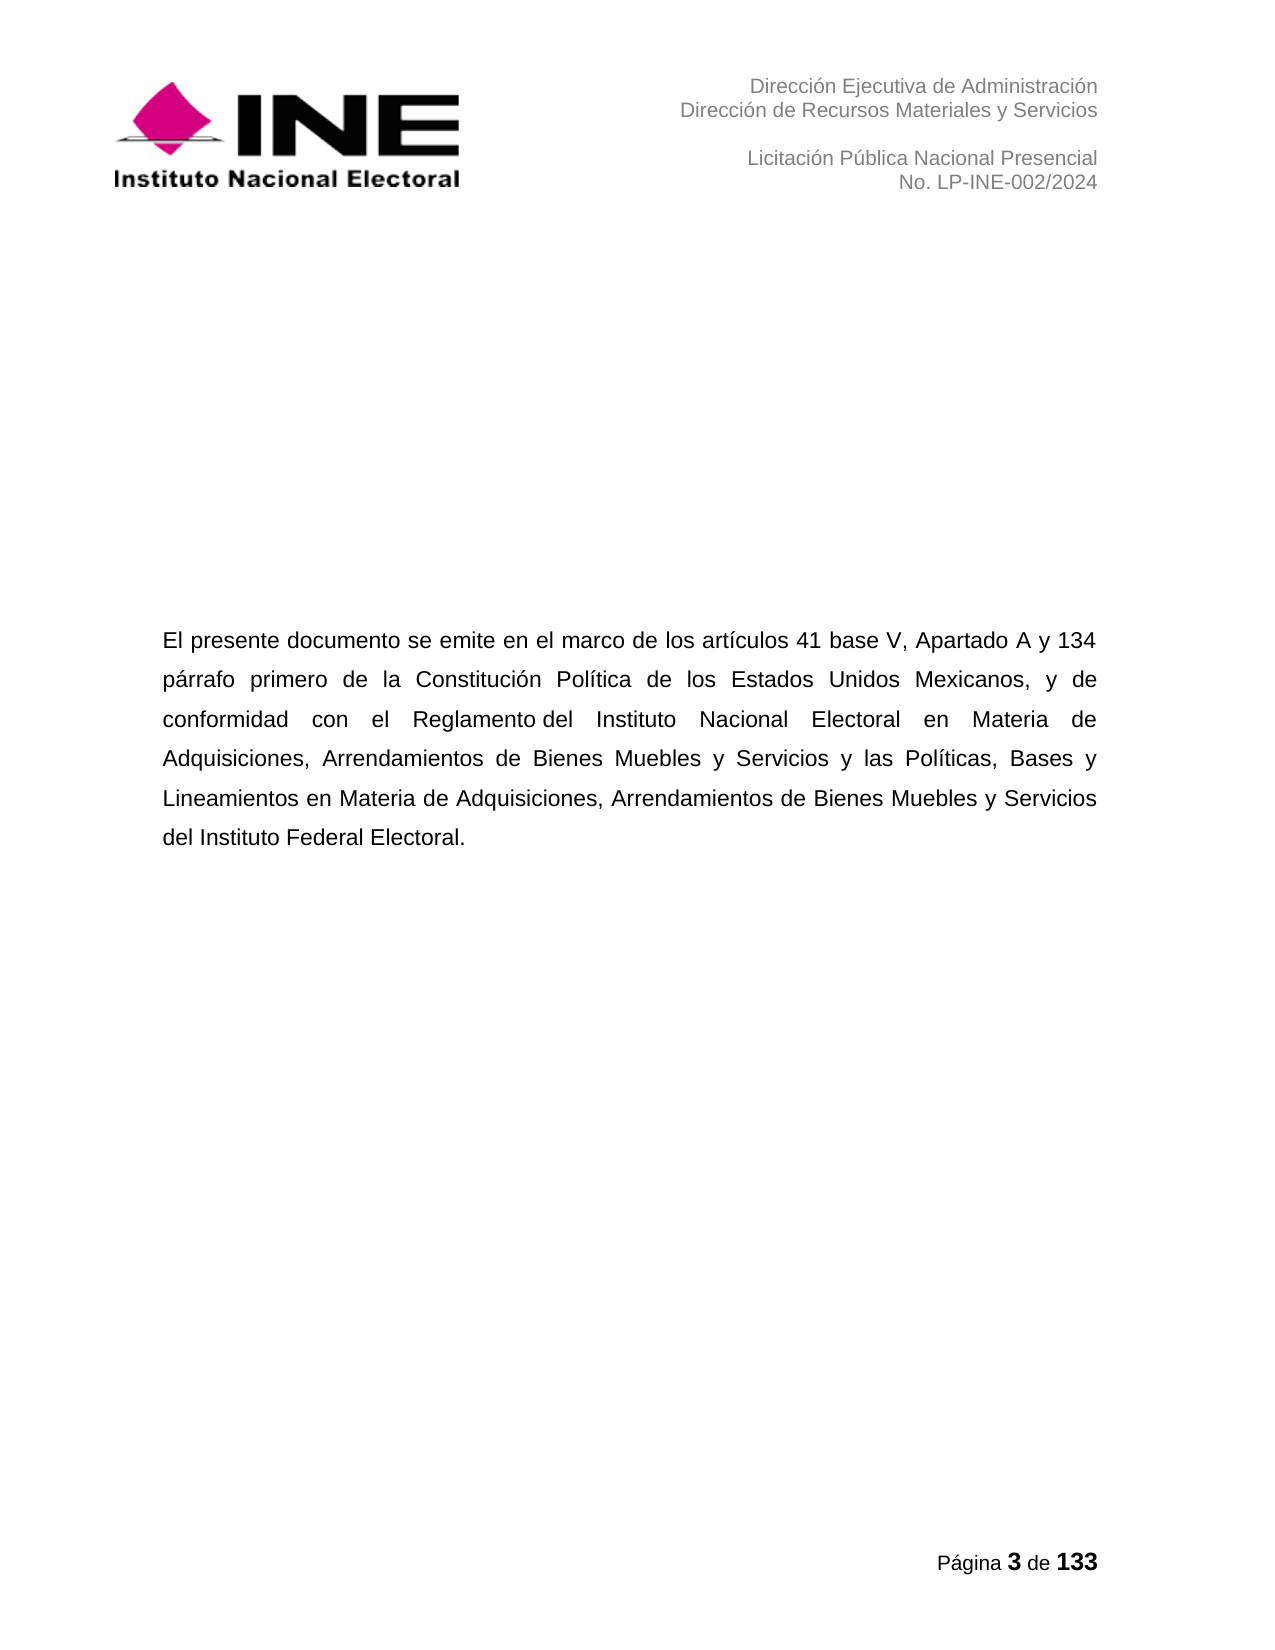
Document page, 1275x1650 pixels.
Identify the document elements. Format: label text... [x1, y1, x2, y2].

text El presente documento se emite en el marco de los artículos 41 base V, Apartado A y 134 párrafo primero de la Constitución Política de los Estados Unidos Mexicanos, y de conformidad con el Reglamento del Instituto Nacional Electoral en Materia de Adquisiciones, Arrendamientos de Bienes Muebles y Servicios y las Políticas, Bases y Lineamientos en Materia de Adquisiciones, Arrendamientos de Bienes Muebles y Servicios del Instituto Federal Electoral. [162, 627, 1098, 850]
picture [115, 82, 459, 187]
